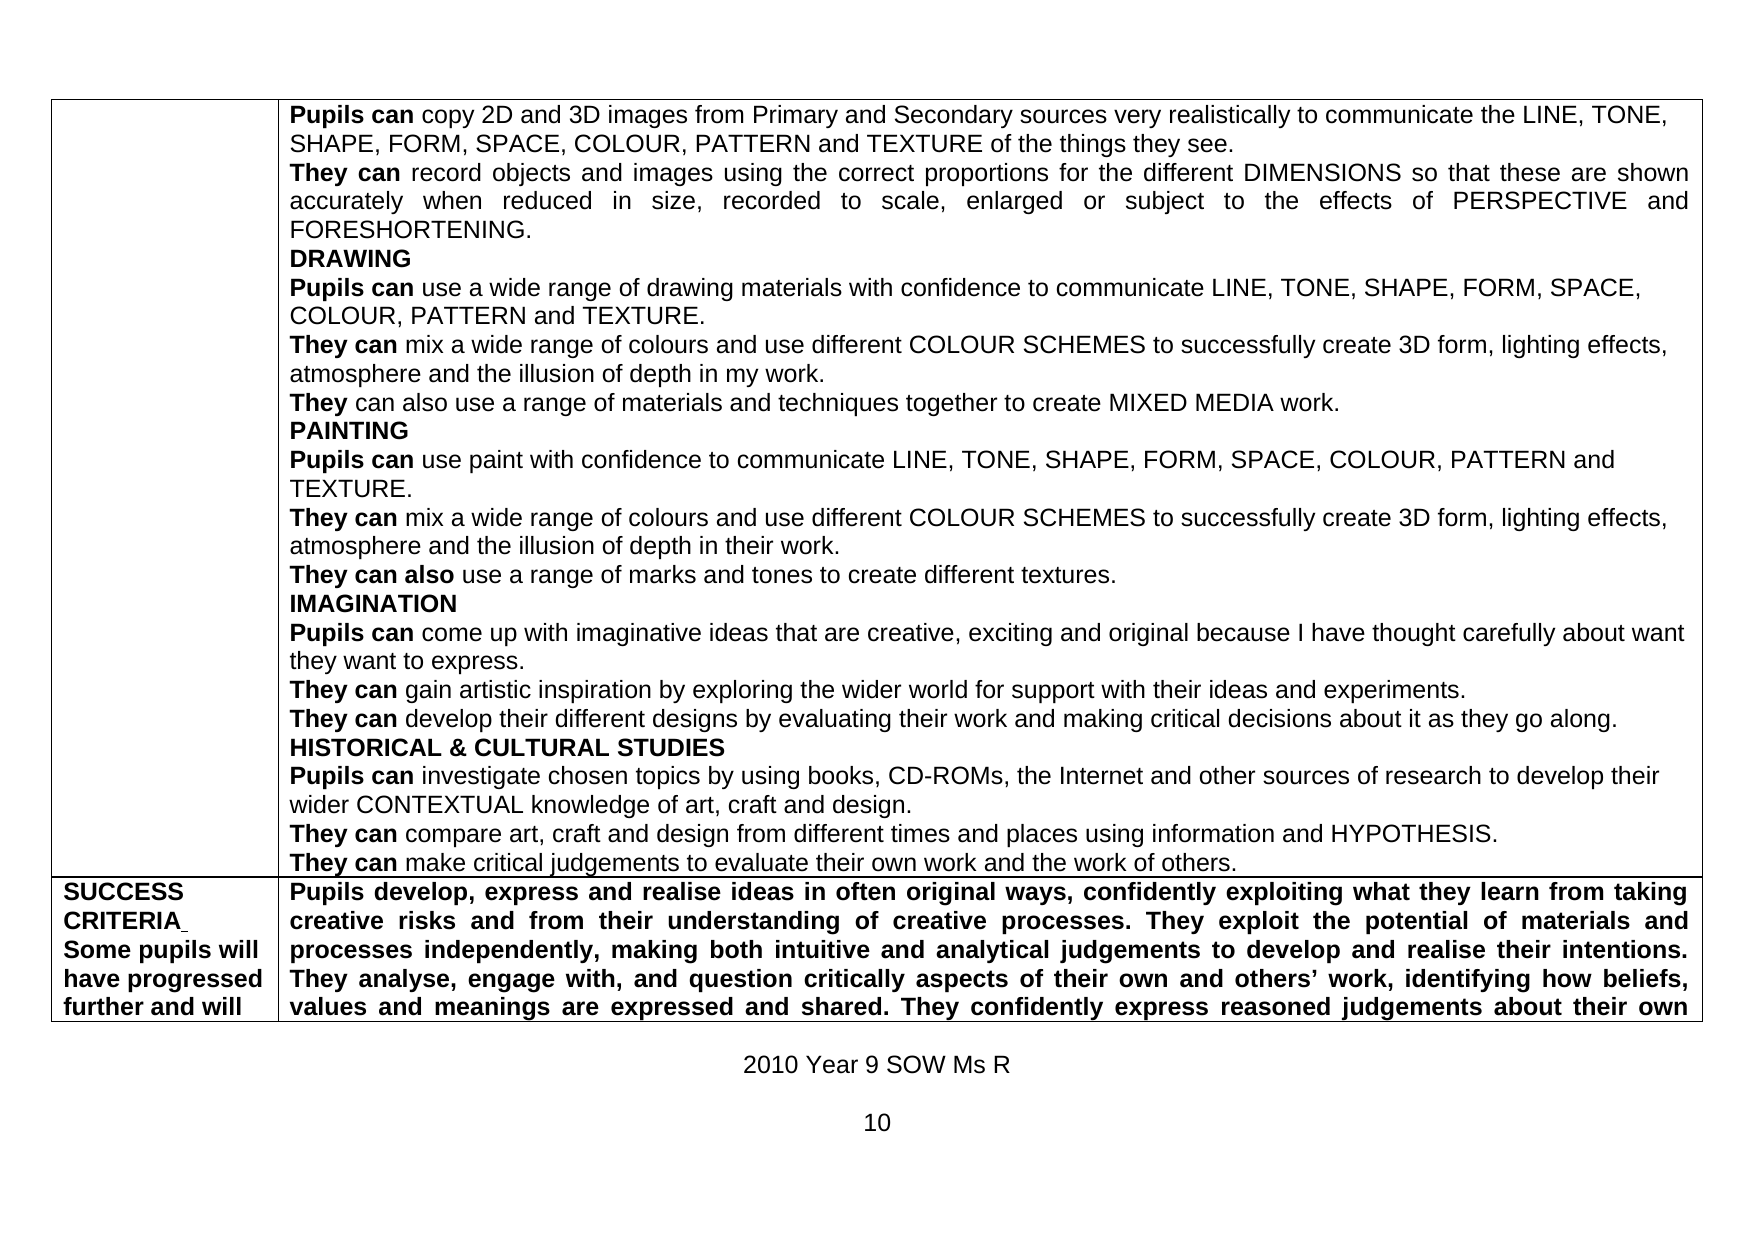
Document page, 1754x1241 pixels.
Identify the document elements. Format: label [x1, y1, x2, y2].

table_cell [279, 878, 1702, 1021]
table_cell [279, 100, 1702, 876]
table_cell [52, 878, 278, 1021]
table_cell [52, 100, 278, 876]
